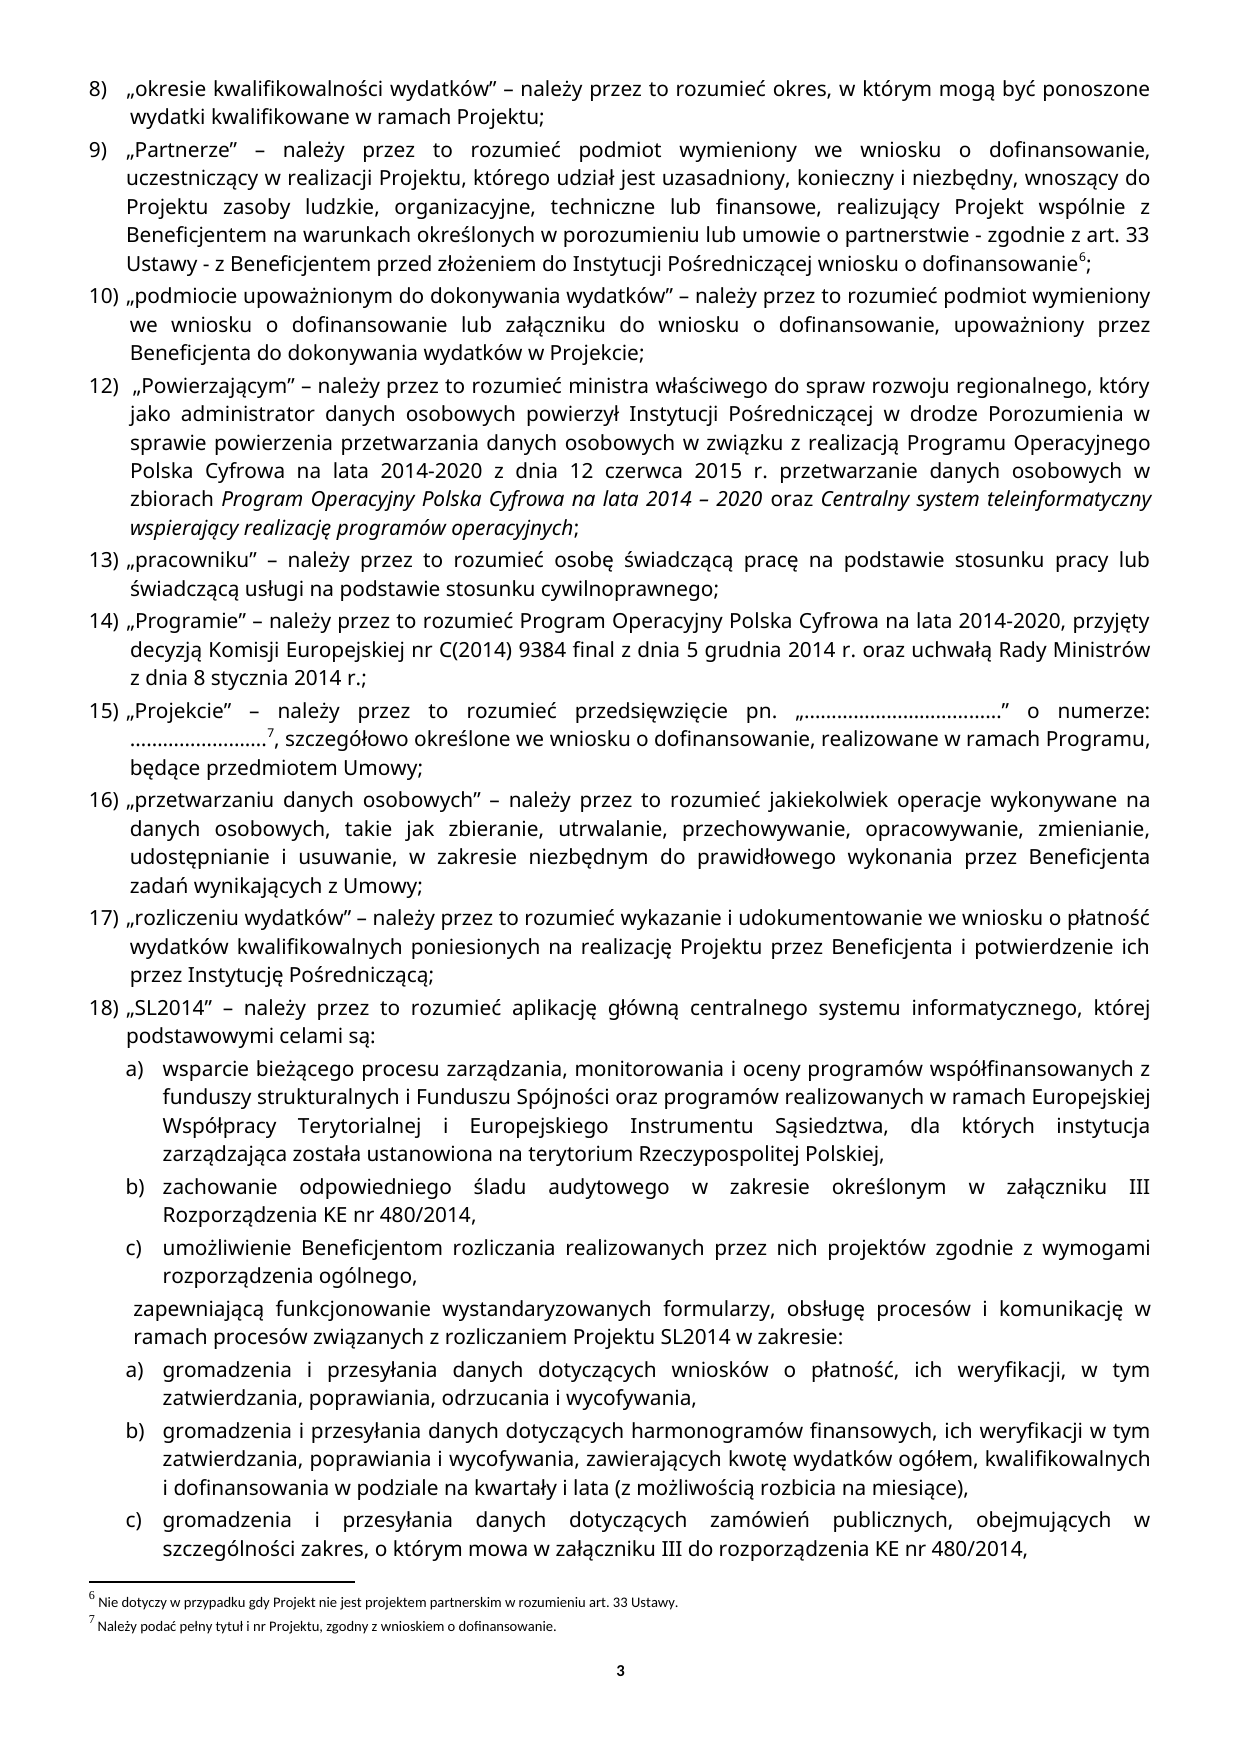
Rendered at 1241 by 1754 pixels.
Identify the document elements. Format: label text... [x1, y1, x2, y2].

list zachowanie odpowiedniego śladu audytowego w zakresie określonym w załączniku III Rozporządzenia KE nr 480/2014, [125, 1172, 1152, 1229]
list „Projekcie” – należy przez to rozumieć przedsięwzięcie pn. „………………………………” o numerze: ……………………., szczegółowo określone we wniosku o dofinansowanie, realizowane w ramach Programu, będące przedmiotem Umowy; [89, 696, 1152, 781]
text zapewniającą funkcjonowanie wystandaryzowanych formularzy, obsługę procesów i komunikację w ramach procesów związanych z rozliczaniem Projektu SL2014 w zakresie: [133, 1294, 1152, 1351]
list wsparcie bieżącego procesu zarządzania, monitorowania i oceny programów współfinansowanych z funduszy strukturalnych i Funduszu Spójności oraz programów realizowanych w ramach Europejskiej Współpracy Terytorialnej i Europejskiego Instrumentu Sąsiedztwa, dla których instytucja zarządzająca została ustanowiona na terytorium Rzeczypospolitej Polskiej, [125, 1054, 1152, 1168]
list „Powierzającym” – należy przez to rozumieć ministra właściwego do spraw rozwoju regionalnego, który jako administrator danych osobowych powierzył Instytucji Pośredniczącej w drodze Porozumienia w sprawie powierzenia przetwarzania danych osobowych w związku z realizacją Programu Operacyjnego Polska Cyfrowa na lata 2014-2020 z dnia 12 czerwca 2015 r. przetwarzanie danych osobowych w zbiorach Program Operacyjny Polska Cyfrowa na lata 2014 – 2020 oraz Centralny system teleinformatyczny wspierający realizację programów operacyjnych; [89, 371, 1152, 541]
list „podmiocie upoważnionym do dokonywania wydatków” – należy przez to rozumieć podmiot wymieniony we wniosku o dofinansowanie lub załączniku do wniosku o dofinansowanie, upoważniony przez Beneficjenta do dokonywania wydatków w Projekcie; [89, 281, 1152, 367]
list umożliwienie Beneficjentom rozliczania realizowanych przez nich projektów zgodnie z wymogami rozporządzenia ogólnego, [125, 1233, 1152, 1290]
list „pracowniku” – należy przez to rozumieć osobę świadczącą pracę na podstawie stosunku pracy lub świadczącą usługi na podstawie stosunku cywilnoprawnego; [89, 546, 1152, 602]
list „przetwarzaniu danych osobowych” – należy przez to rozumieć jakiekolwiek operacje wykonywane na danych osobowych, takie jak zbieranie, utrwalanie, przechowywanie, opracowywanie, zmienianie, udostępnianie i usuwanie, w zakresie niezbędnym do prawidłowego wykonania przez Beneficjenta zadań wynikających z Umowy; [89, 786, 1152, 899]
list „Programie” – należy przez to rozumieć Program Operacyjny Polska Cyfrowa na lata 2014-2020, przyjęty decyzją Komisji Europejskiej nr C(2014) 9384 final z dnia 5 grudnia 2014 r. oraz uchwałą Rady Ministrów z dnia 8 stycznia 2014 r.; [89, 607, 1152, 692]
list „SL2014” – należy przez to rozumieć aplikację główną centralnego systemu informatycznego, której podstawowymi celami są: [89, 993, 1152, 1050]
list gromadzenia i przesyłania danych dotyczących harmonogramów finansowych, ich weryfikacji w tym zatwierdzania, poprawiania i wycofywania, zawierających kwotę wydatków ogółem, kwalifikowalnych i dofinansowania w podziale na kwartały i lata (z możliwością rozbicia na miesiące), [125, 1416, 1152, 1501]
list gromadzenia i przesyłania danych dotyczących zamówień publicznych, obejmujących w szczególności zakres, o którym mowa w załączniku III do rozporządzenia KE nr 480/2014, [125, 1506, 1152, 1562]
list gromadzenia i przesyłania danych dotyczących wniosków o płatność, ich weryfikacji, w tym zatwierdzania, poprawiania, odrzucania i wycofywania, [125, 1355, 1152, 1412]
list „rozliczeniu wydatków” – należy przez to rozumieć wykazanie i udokumentowanie we wniosku o płatność wydatków kwalifikowalnych poniesionych na realizację Projektu przez Beneficjenta i potwierdzenie ich przez Instytucję Pośredniczącą; [89, 903, 1152, 989]
list „okresie kwalifikowalności wydatków” – należy przez to rozumieć okres, w którym mogą być ponoszone wydatki kwalifikowane w ramach Projektu; [89, 74, 1152, 131]
list „Partnerze” – należy przez to rozumieć podmiot wymieniony we wniosku o dofinansowanie, uczestniczący w realizacji Projektu, którego udział jest uzasadniony, konieczny i niezbędny, wnoszący do Projektu zasoby ludzkie, organizacyjne, techniczne lub finansowe, realizujący Projekt wspólnie z Beneficjentem na warunkach określonych w porozumieniu lub umowie o partnerstwie - zgodnie z art. 33 Ustawy - z Beneficjentem przed złożeniem do Instytucji Pośredniczącej wniosku o dofinansowanie; [89, 135, 1152, 277]
